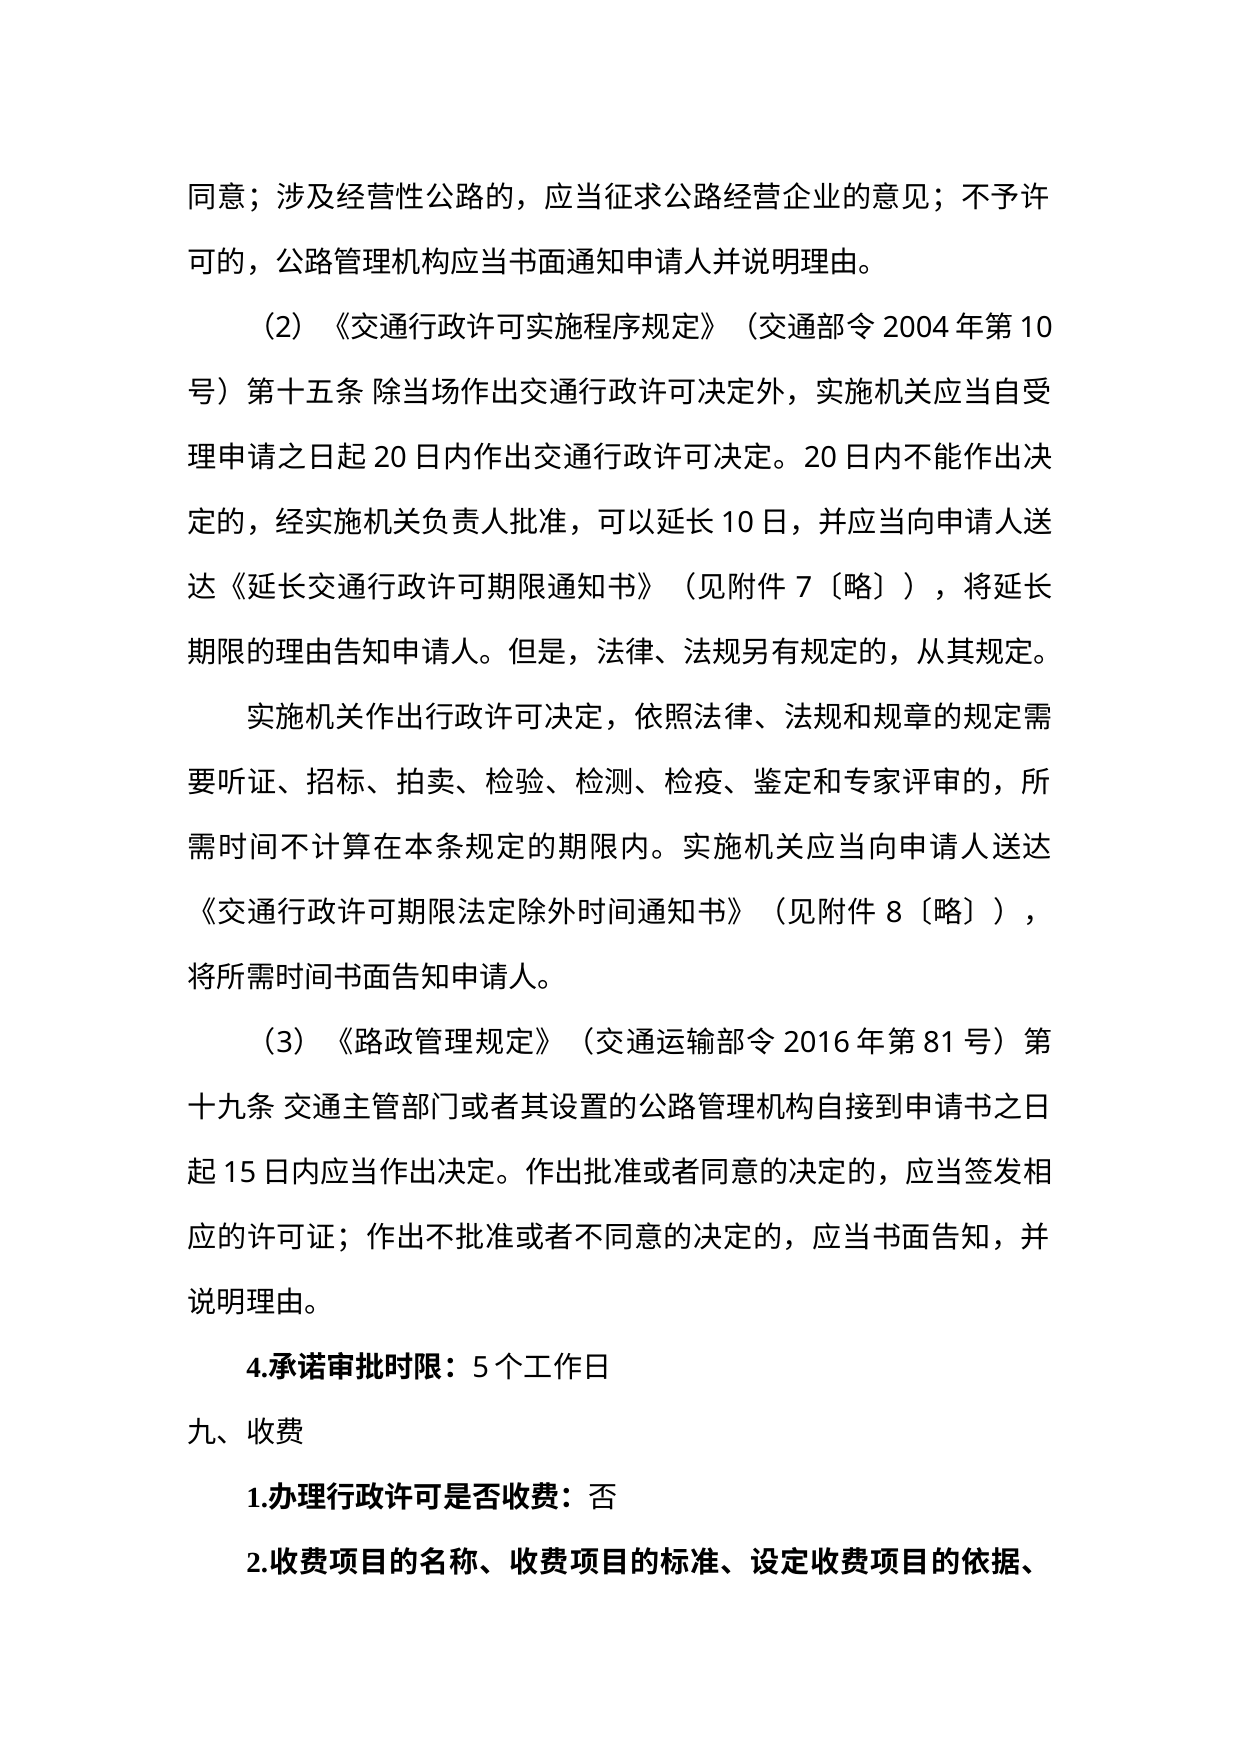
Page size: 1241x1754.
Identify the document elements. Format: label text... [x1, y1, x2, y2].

text 4.承诺审批时限：5个工作日 [187, 1332, 1053, 1397]
text （2）《交通行政许可实施程序规定》（交通部令2004年第10号）第十五条 除当场作出交通行政许可决定外，实施机关应当自受理申请之日起20日内作出交通行政许可决定。20日内不能作出决定的，经实施机关负责人批准，可以延长10日，并应当向申请人送达《延长交通行政许可期限通知书》（见附件7〔略〕），将延长期限的理由告知申请人。但是，法律、法规另有规定的，从其规定。 [187, 292, 1053, 682]
text 九、收费 [187, 1397, 1053, 1462]
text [187, 1527, 1053, 1592]
text 实施机关作出行政许可决定，依照法律、法规和规章的规定需要听证、招标、拍卖、检验、检测、检疫、鉴定和专家评审的，所需时间不计算在本条规定的期限内。实施机关应当向申请人送达《交通行政许可期限法定除外时间通知书》（见附件8〔略〕），将所需时间书面告知申请人。 [187, 682, 1053, 1007]
text （3）《路政管理规定》（交通运输部令2016年第81号）第十九条 交通主管部门或者其设置的公路管理机构自接到申请书之日起15日内应当作出决定。作出批准或者同意的决定的，应当签发相应的许可证；作出不批准或者不同意的决定的，应当书面告知，并说明理由。 [187, 1007, 1053, 1332]
text 1.办理行政许可是否收费：否 [187, 1462, 1053, 1527]
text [187, 162, 1053, 292]
